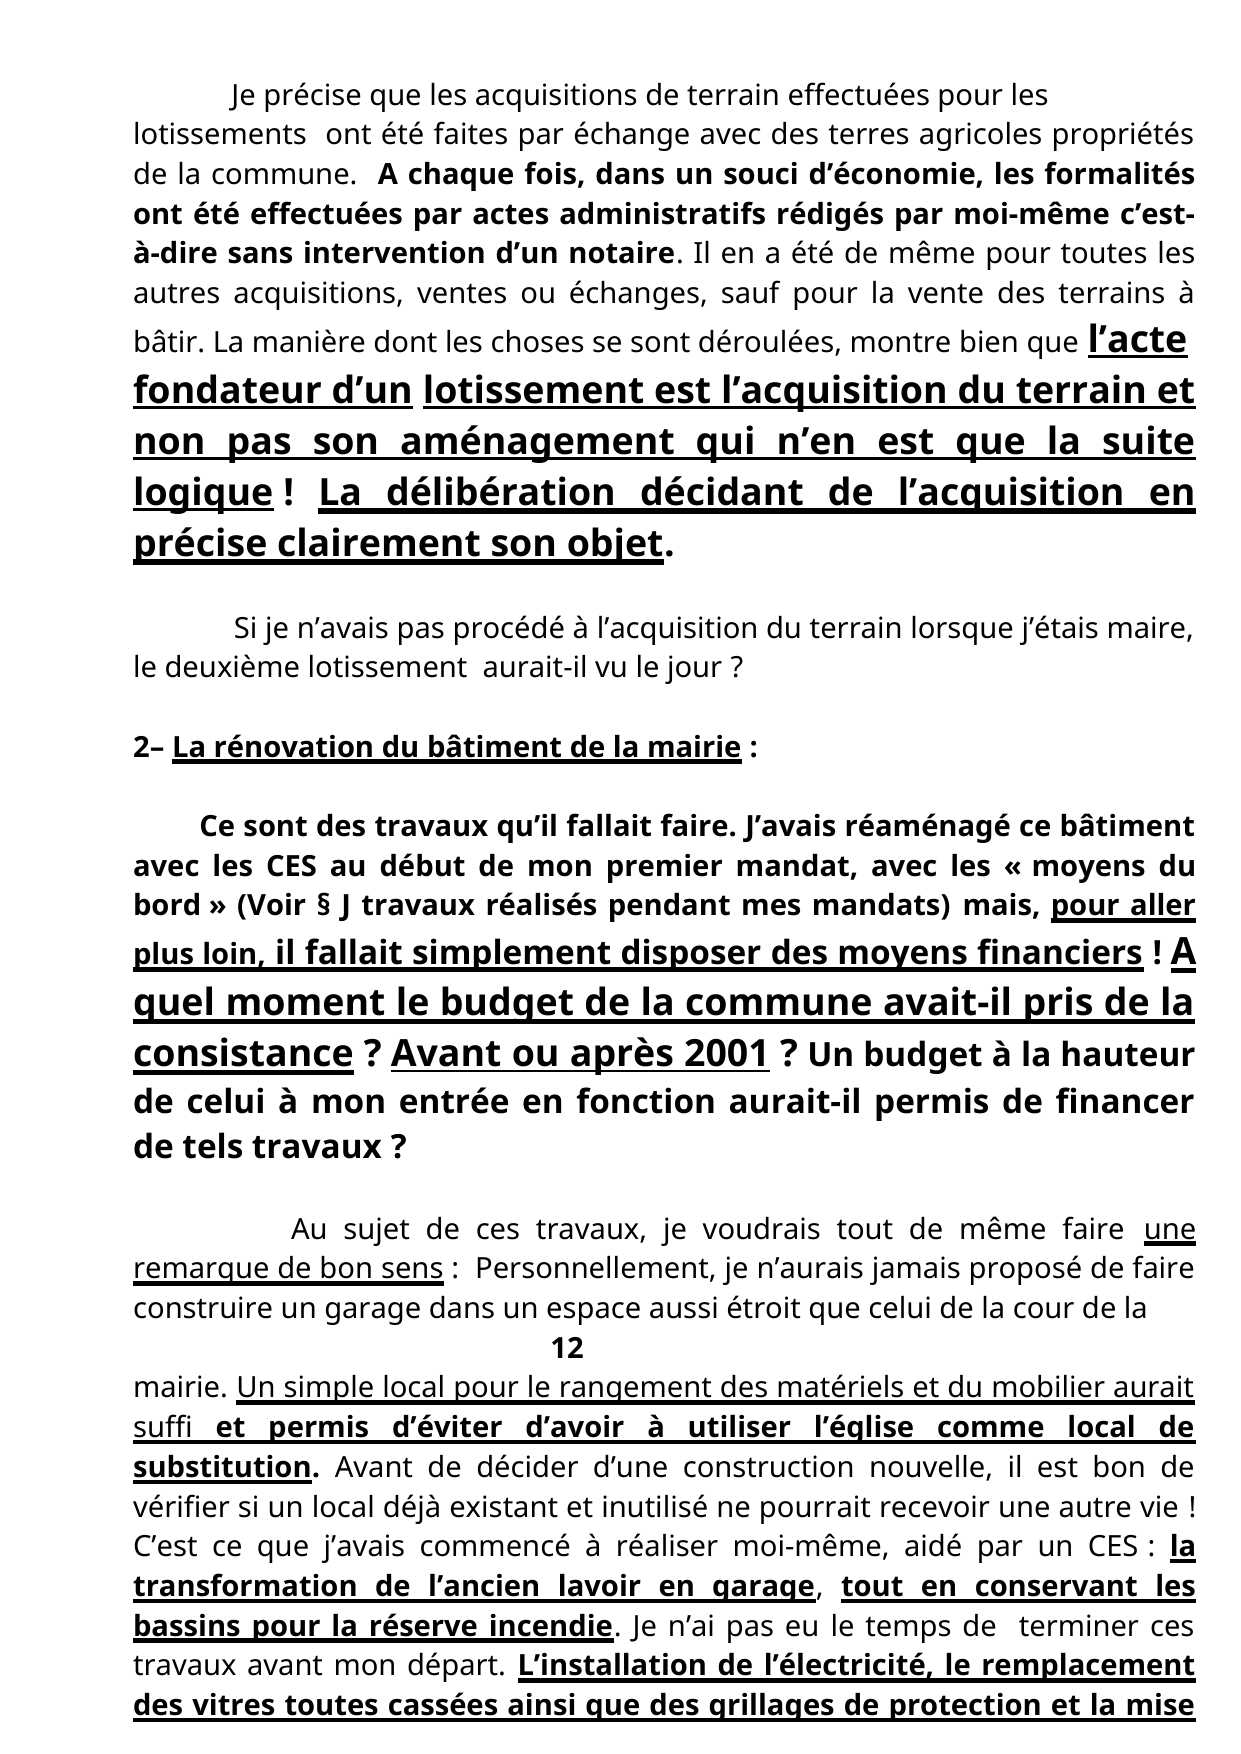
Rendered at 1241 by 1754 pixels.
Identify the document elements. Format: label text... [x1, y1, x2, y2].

text fondateur d’un lotissement est l’acquisition du terrain et non pas son aménagement qui n’en est que la suite logique ! La délibération décidant de l’acquisition en précise clairement son objet. [133, 363, 1196, 457]
text fondateur d’un lotissement est l’acquisition du terrain et non pas son aménagement qui n’en est que la suite logique ! La délibération décidant de l’acquisition en précise clairement son objet. [133, 460, 1196, 567]
text Je précise que les acquisitions de terrain effectuées pour les [133, 74, 1196, 113]
text Si je n’avais pas procédé à l’acquisition du terrain lorsque j’étais maire, le deuxième lotissement aurait-il vu le jour ? [133, 607, 1196, 686]
text 12 [133, 1327, 1196, 1367]
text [133, 1444, 1196, 1718]
text 2– La rénovation du bâtiment de la mairie : [133, 726, 1196, 766]
text lotissements ont été faites par échange avec des terres agricoles propriétés de la commune. A chaque fois, dans un souci d’économie, les formalités ont été effectuées par actes administratifs rédigés par moi-même c’est-à-dire sans intervention d’un notaire. Il en a été de même pour toutes les autres acquisitions, ventes ou échanges, sauf pour la vente des terrains à bâtir. La manière dont les choses se sont déroulées, montre bien que l’acte [133, 113, 1196, 363]
text Ce sont des travaux qu’il fallait faire. J’avais réaménagé ce bâtiment avec les CES au début de mon premier mandat, avec les « moyens du bord » (Voir § J travaux réalisés pendant mes mandats) mais, pour aller plus loin, il fallait simplement disposer des moyens financiers ! A quel moment le budget de la commune avait-il pris de la consistance ? Avant ou après 2001 ? Un budget à la hauteur de celui à mon entrée en fonction aurait-il permis de financer de tels travaux ? [133, 805, 1196, 1168]
text Au sujet de ces travaux, je voudrais tout de même faire une remarque de bon sens : Personnellement, je n’aurais jamais proposé de faire construire un garage dans un espace aussi étroit que celui de la cour de la [133, 1208, 1196, 1327]
